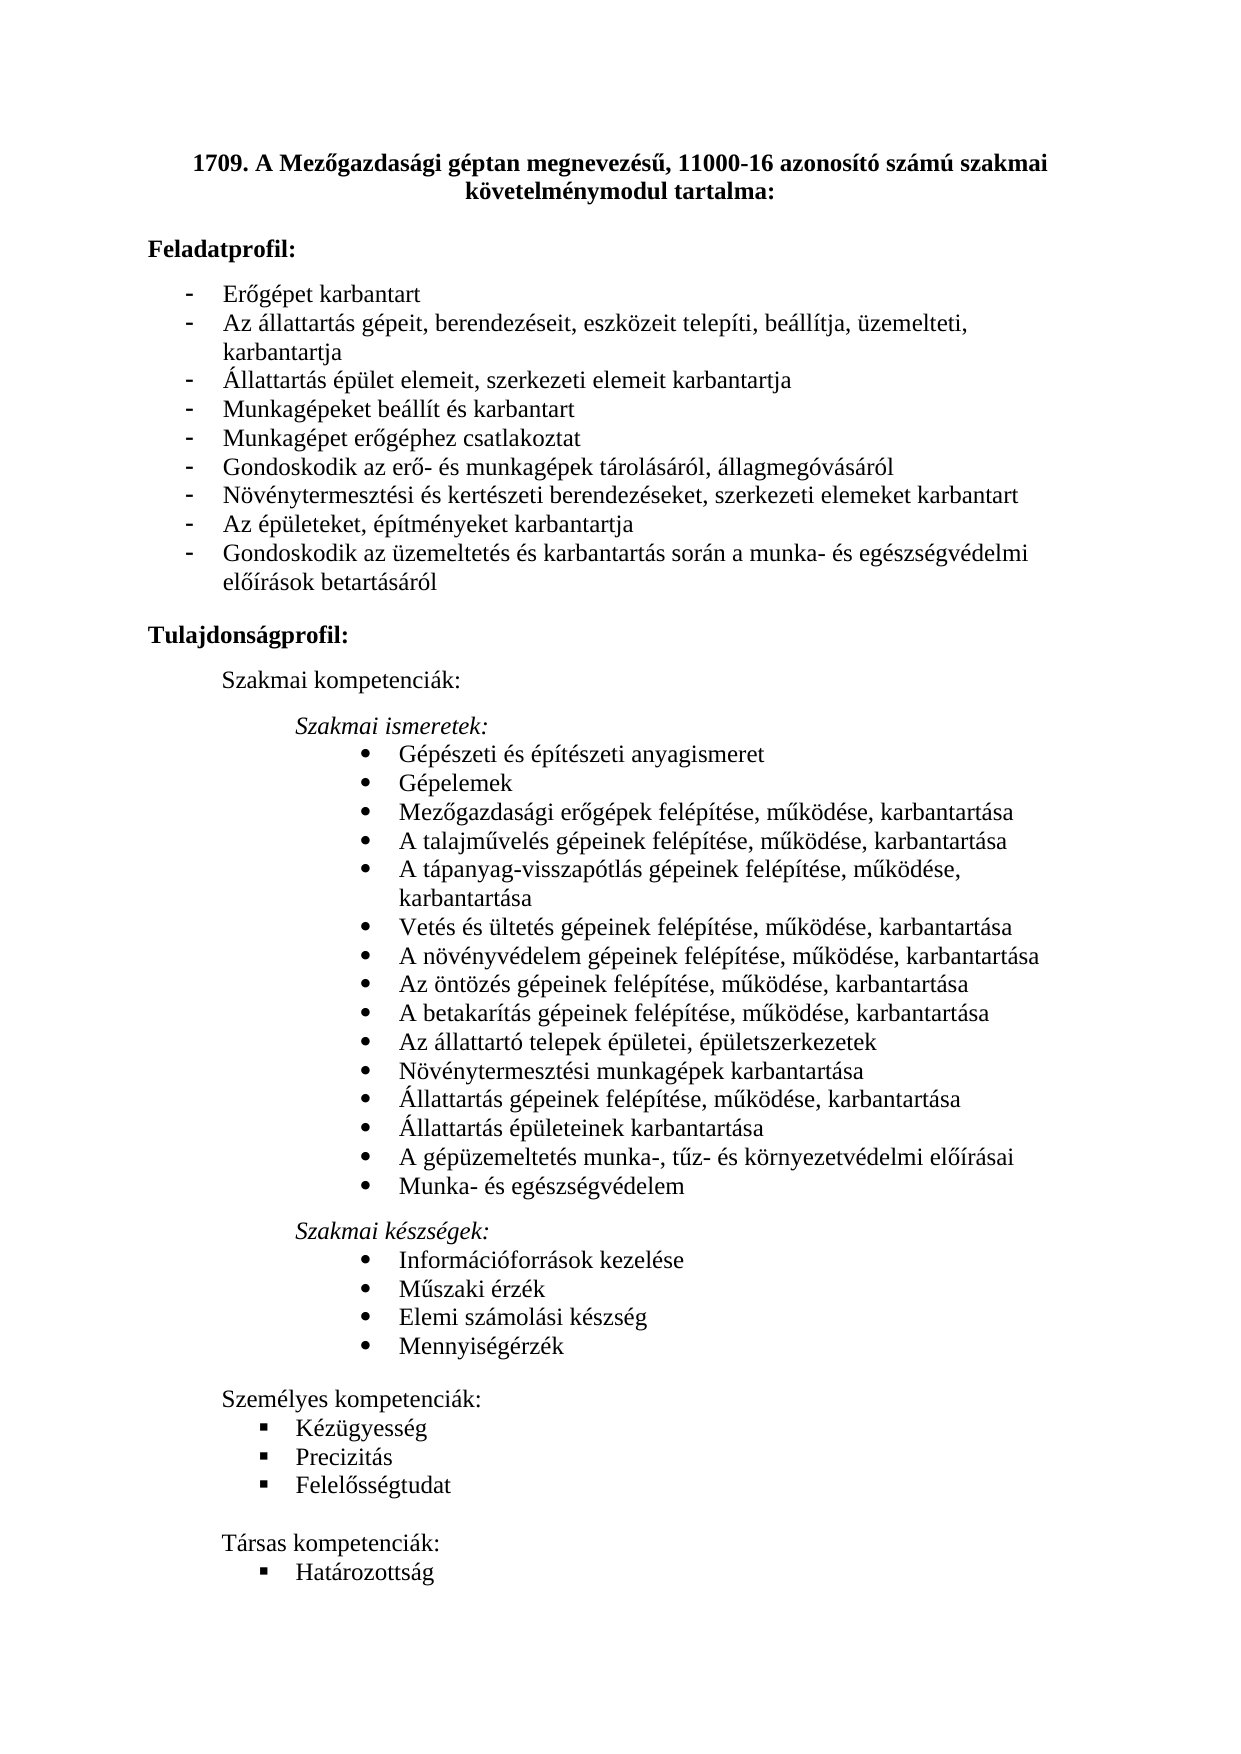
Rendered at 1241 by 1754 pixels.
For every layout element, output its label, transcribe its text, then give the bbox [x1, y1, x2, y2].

text Szakmai kompetenciák: [148, 665, 1093, 694]
list Vetés és ültetés gépeinek felépítése, működése, karbantartása [361, 912, 1093, 941]
list A tápanyag-visszapótlás gépeinek felépítése, működése, karbantartása [361, 854, 1093, 912]
list Információforrások kezelése [361, 1245, 1093, 1274]
list Gondoskodik az üzemeltetés és karbantartás során a munka- és egészségvédelmi előírások betartásáról [185, 538, 1093, 596]
text Személyes kompetenciák: [148, 1384, 1093, 1413]
list A növényvédelem gépeinek felépítése, működése, karbantartása [361, 941, 1093, 969]
list Az állattartó telepek épületei, épületszerkezetek [361, 1027, 1093, 1056]
list Állattartás gépeinek felépítése, működése, karbantartása [361, 1084, 1093, 1113]
list Gépészeti és építészeti anyagismeret [361, 739, 1093, 768]
list A gépüzemeltetés munka-, tűz- és környezetvédelmi előírásai [361, 1142, 1093, 1171]
list Munkagépet erőgéphez csatlakoztat [185, 423, 1093, 452]
list Növénytermesztési munkagépek karbantartása [361, 1056, 1093, 1084]
list Erőgépet karbantart [185, 279, 1093, 308]
list Munkagépeket beállít és karbantart [185, 394, 1093, 423]
list Mennyiségérzék [361, 1331, 1093, 1360]
list Növénytermesztési és kertészeti berendezéseket, szerkezeti elemeket karbantart [185, 481, 1093, 509]
list Felelősségtudat [258, 1470, 1093, 1499]
list Az állattartás gépeit, berendezéseit, eszközeit telepíti, beállítja, üzemelteti, karbantartja [185, 308, 1093, 366]
text Társas kompetenciák: [148, 1528, 1093, 1557]
list Precizitás [258, 1442, 1093, 1470]
list Határozottság [258, 1557, 1093, 1585]
text Feladatprofil: [148, 234, 1093, 263]
list Állattartás épület elemeit, szerkezeti elemeit karbantartja [185, 366, 1093, 394]
list Munka- és egészségvédelem [361, 1171, 1093, 1199]
list Kézügyesség [258, 1413, 1093, 1442]
list Állattartás épületeinek karbantartása [361, 1113, 1093, 1142]
list A betakarítás gépeinek felépítése, működése, karbantartása [361, 998, 1093, 1027]
list Az öntözés gépeinek felépítése, működése, karbantartása [361, 969, 1093, 998]
list Gépelemek [361, 768, 1093, 797]
text Szakmai készségek: [148, 1216, 1093, 1245]
text 1709. A Mezőgazdasági géptan megnevezésű, 11000-16 azonosító számú szakmai követelménymodul tartalma: [148, 148, 1093, 205]
list Mezőgazdasági erőgépek felépítése, működése, karbantartása [361, 797, 1093, 826]
list Az épületeket, építményeket karbantartja [185, 509, 1093, 538]
list A talajművelés gépeinek felépítése, működése, karbantartása [361, 826, 1093, 854]
list Műszaki érzék [361, 1274, 1093, 1302]
list Elemi számolási készség [361, 1302, 1093, 1331]
text Tulajdonságprofil: [148, 620, 1093, 648]
list Gondoskodik az erő- és munkagépek tárolásáról, állagmegóvásáról [185, 452, 1093, 481]
text Szakmai ismeretek: [148, 711, 1093, 739]
